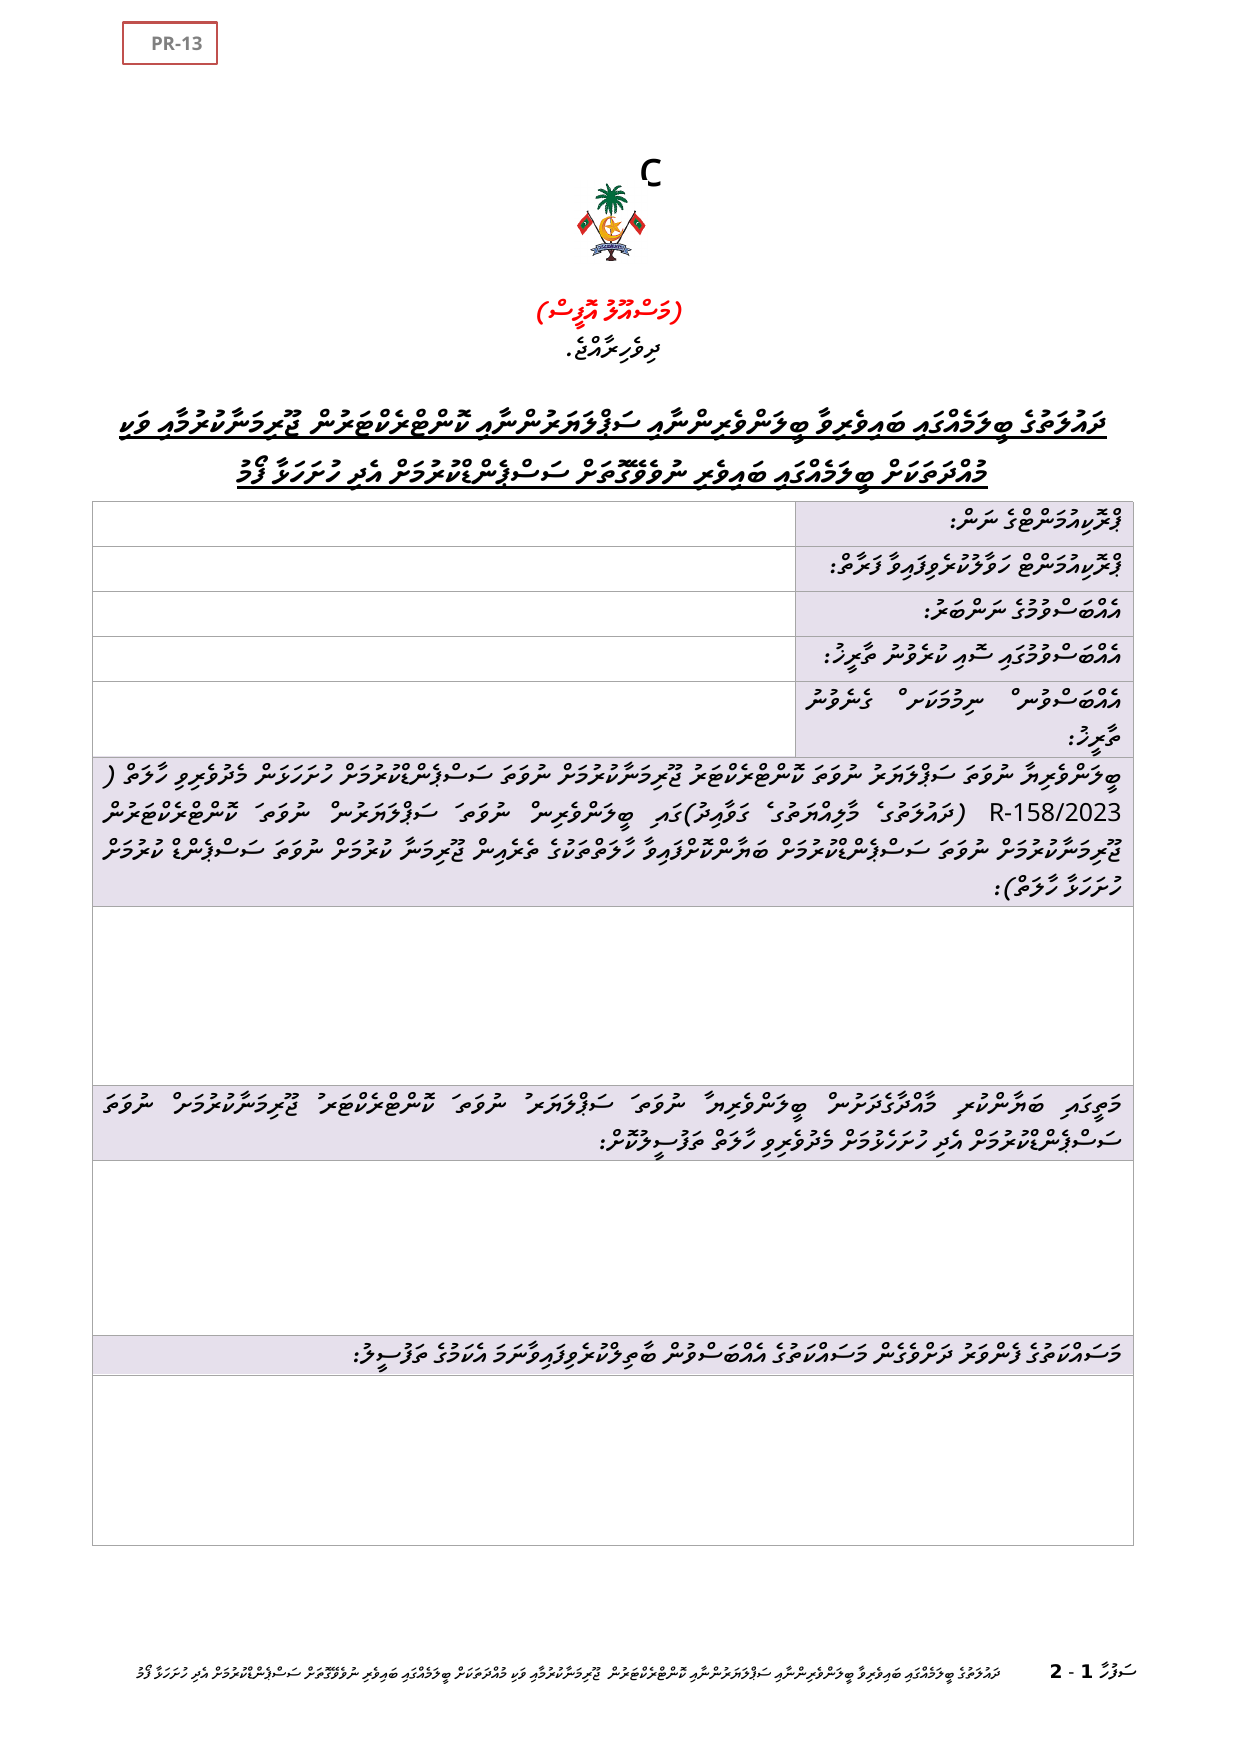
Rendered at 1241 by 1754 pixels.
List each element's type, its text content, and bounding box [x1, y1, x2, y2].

table_header ޕްރޮކިއުމަންޓްގެ ނަން: [796, 502, 1133, 546]
table_cell ބީލަންވެރިޔާ ނުވަތަ ސަޕްލަޔަރު ނުވަތަ ކޮންޓްރެކްޓަރު ޖޫރިމަނާކުރުމަށް ނުވަތަ ސަސްޕެންޑްކުރުމަށް ހުށަހަޅަން މެދުވެރިވި ހާލަތް (2023/R-158 (ދައުލަތުގެ މާލިއްޔަތުގެ ގަވާއިދު)ގައި ބީލަންވެރިން ނުވަތަ ސަޕްލަޔަރުން ނުވަތަ ކޮންޓްރެކްޓަރުން ޖޫރިމަނާކުރުމަށް ނުވަތަ ސަސްޕެންޑްކުރުމަށް ބަޔާންކޮށްފައިވާ ހާލަތްތަކުގެ ތެރެއިން ޖޫރިމަނާ ކުރުމަށް ނުވަތަ ސަސްޕެންޑް ކުރުމަށް ހުށަހަޅާ ހާލަތް): [93, 758, 1133, 906]
table_cell އެއްބަސްވުން ނިމުމަކަށް ގެނެވުނު ތާރީޚު: [796, 682, 1133, 756]
table_cell [93, 637, 795, 681]
table_cell އެއްބަސްވުމުގައި ސޮއި ކުރެވުނު ތާރީޚު: [796, 637, 1133, 681]
table_cell އެއްބަސްވުމުގެ ނަންބަރު: [796, 592, 1133, 636]
table_header [93, 502, 795, 546]
table_cell މަސައްކަތުގެ ފެންވަރު ދަށްވެގެން މަސައްކަތުގެ އެއްބަސްވުން ބާތިލްކުރެވިފައިވާނަމަ އެކަމުގެ ތަފުސީލު: [93, 1336, 1133, 1374]
text c [89, 132, 1137, 207]
table_cell [93, 592, 795, 636]
table_cell [93, 547, 795, 591]
table_cell [93, 682, 795, 756]
text ދައުލަތުގެ ބީލަމެއްގައި ބައިވެރިވާ ބީލަންވެރިންނާއި ސަޕްލަޔަރުންނާއި ކޮންޓްރެކްޓަރުން ޖޫރިމަނާކުރުމާއި ވަކި މުއްދަތަކަށް ބީލަމެއްގައި ބައިވެރި ނުވެވޭގޮތަށް ސަސްޕެންޑްކުރުމަށް އެދި ހުށަހަޅާ ފޯމު [89, 401, 1137, 495]
table_cell [93, 1376, 1133, 1545]
table_cell [93, 907, 1133, 1085]
text (މަސްއޫލު އޮފީސް) [89, 293, 1137, 330]
table_cell ޕްރޮކިއުމަންޓް ހަވާލުކުރެވިފައިވާ ފަރާތް: [796, 547, 1133, 591]
text ދިވެހިރާއްޖެ. [89, 330, 1137, 367]
table_cell މަތީގައި ބަޔާންކުރި މާއްދާގެދަށުން ބީލަންވެރިޔާ ނުވަތަ ސަޕްލަޔަރު ނުވަތަ ކޮންޓްރެކްޓަރު ޖޫރިމަނާކުރުމަށް ނުވަތަ ސަސްޕެންޑްކުރުމަށް އެދި ހުށަހެޅުމަށް މެދުވެރިވި ހާލަތް ތަފުސީލުކޮށް: [93, 1086, 1133, 1160]
table_cell [93, 1161, 1133, 1335]
